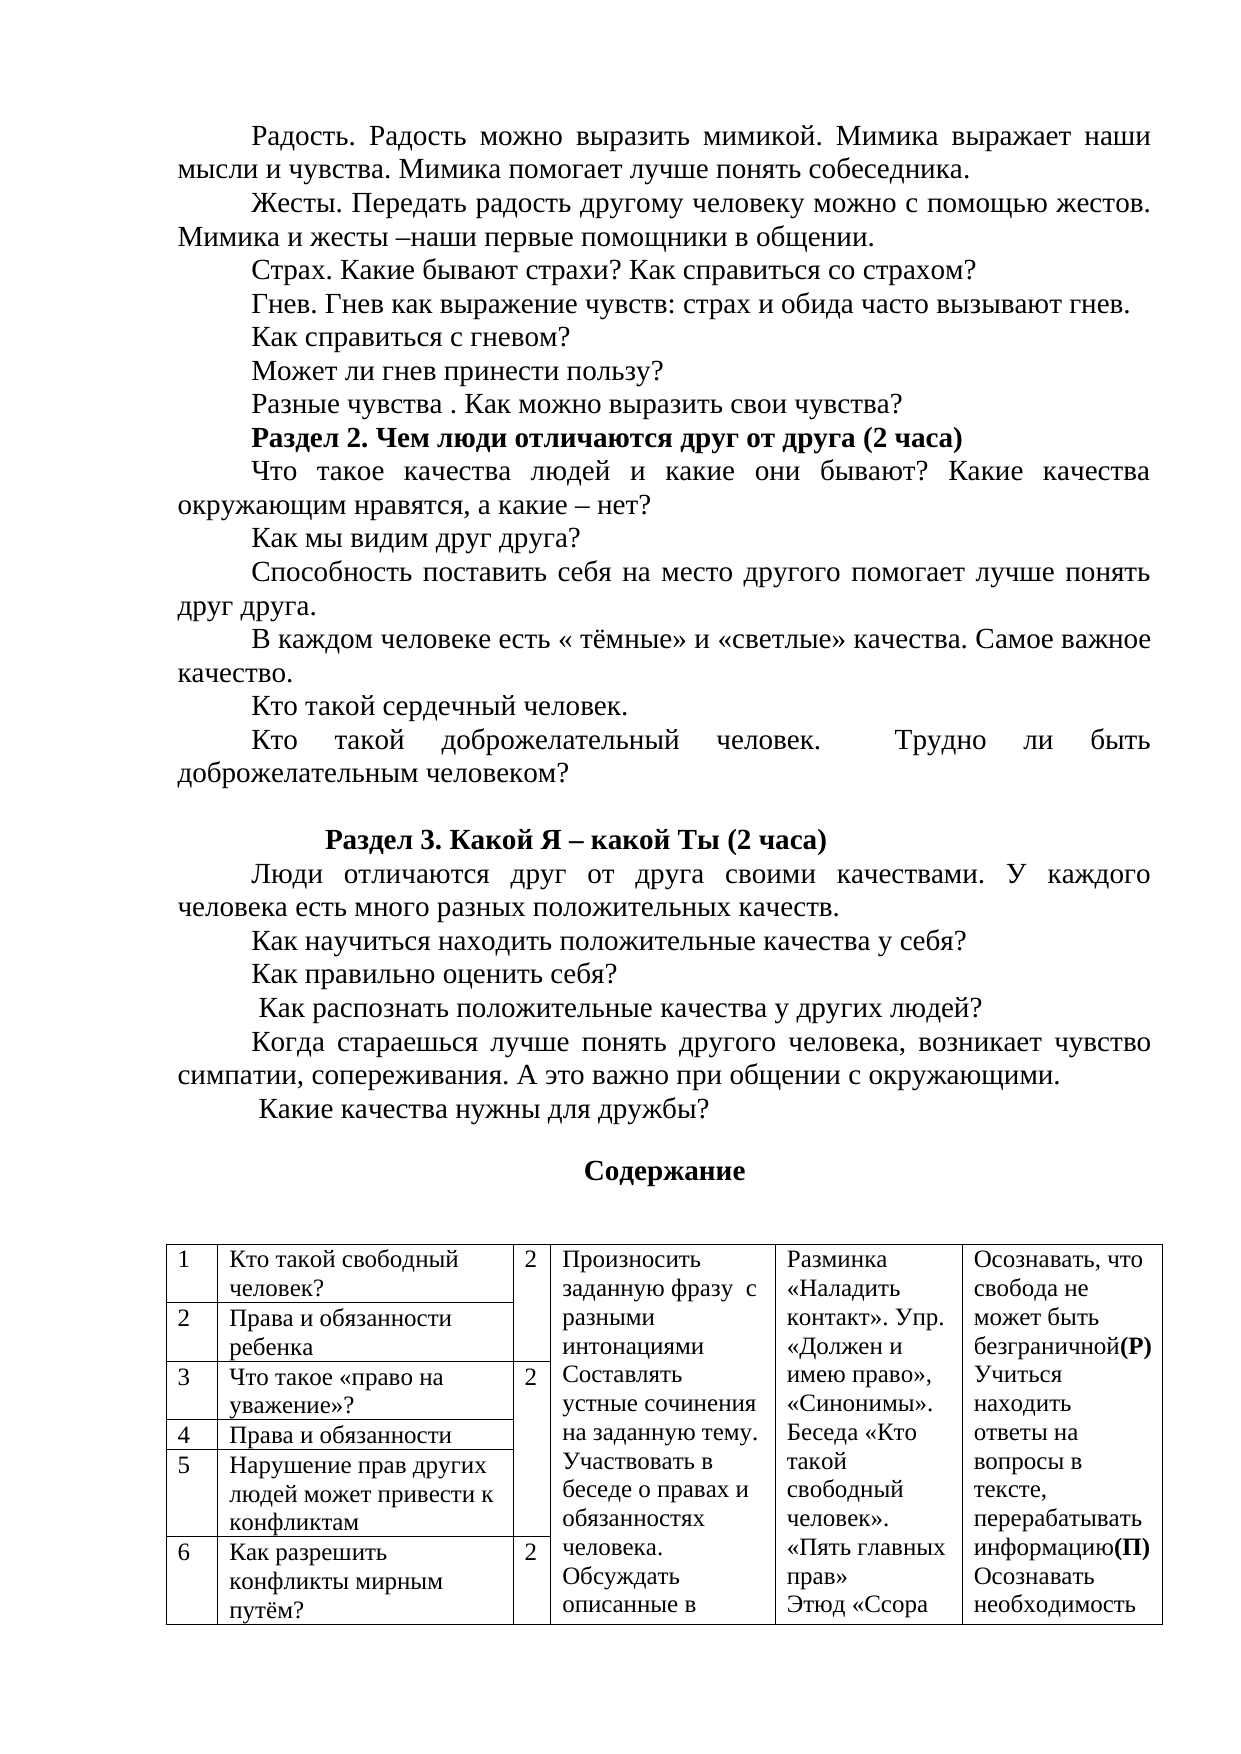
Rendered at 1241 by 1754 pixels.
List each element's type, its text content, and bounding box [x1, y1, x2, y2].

text Может ли гнев принести пользу? [177, 353, 1152, 386]
table_cell 2 [514, 1362, 550, 1536]
table_header 2 [514, 1245, 550, 1361]
text Раздел 2. Чем люди отличаются друг от друга (2 часа) [177, 420, 1152, 453]
table_cell Права и обязанности ребенка [218, 1303, 513, 1361]
text В каждом человеке есть « тёмные» и «светлые» качества. Самое важное качество. [177, 621, 1152, 688]
text Кто такой сердечный человек. [177, 688, 1152, 722]
table_cell 5 [167, 1450, 217, 1536]
text Как распознать положительные качества у других людей? [177, 990, 1152, 1024]
text Как правильно оценить себя? [177, 957, 1152, 990]
text Жесты. Передать радость другому человеку можно с помощью жестов. Мимика и жесты –наши первые помощники в общении. [177, 185, 1152, 252]
table_cell 3 [167, 1362, 217, 1419]
text Как научиться находить положительные качества у себя? [177, 923, 1152, 957]
table_cell 4 [167, 1420, 217, 1449]
text Как справиться с гневом? [177, 319, 1152, 353]
text Когда стараешься лучше понять другого человека, возникает чувство симпатии, сопереживания. А это важно при общении с окружающими. [177, 1024, 1152, 1091]
text Содержание [177, 1153, 1152, 1187]
table_cell 6 [167, 1537, 217, 1623]
table_cell Нарушение прав других людей может привести к конфликтам [218, 1450, 513, 1536]
text Кто такой доброжелательный человек. Трудно ли быть доброжелательным человеком? [177, 722, 1152, 789]
text Люди отличаются друг от друга своими качествами. У каждого человека есть много разных положительных качеств. [177, 856, 1152, 923]
table_header Осознавать, что свобода не может быть безграничной(Р) Учиться находить ответы на вопросы в тексте, перерабатывать информацию(П) Осознавать необходимость признания и уважения прав других людей(К) [963, 1245, 1162, 1623]
table_header Произносить заданную фразу с разными интонациями Составлять устные сочинения на заданную тему. Участвовать в беседе о правах и обязанностях человека. Обсуждать описанные в тексте ситуации и строить предположения о том, как могут поступать герои. [551, 1245, 775, 1623]
text Страх. Какие бывают страхи? Как справиться со страхом? [177, 252, 1152, 286]
table_cell Что такое «право на уважение»? [218, 1362, 513, 1419]
table_header Разминка «Наладить контакт». Упр. «Должен и имею право», «Синонимы». Беседа «Кто такой свободный человек». «Пять главных прав» Этюд «Ссора друзей». Работа со сказкой. Игра-драматизация «Я так хочу». [776, 1245, 962, 1623]
table_cell 2 [514, 1537, 550, 1623]
text Разные чувства . Как можно выразить свои чувства? [177, 386, 1152, 420]
table_cell Права и обязанности [218, 1420, 513, 1449]
text Как мы видим друг друга? [177, 521, 1152, 554]
table_cell 2 [167, 1303, 217, 1361]
text Радость. Радость можно выразить мимикой. Мимика выражает наши мысли и чувства. Мимика помогает лучше понять собеседника. [177, 118, 1152, 185]
text Какие качества нужны для дружбы? [177, 1091, 1152, 1124]
text Гнев. Гнев как выражение чувств: страх и обида часто вызывают гнев. [177, 286, 1152, 319]
table_header Кто такой свободный человек? [218, 1245, 513, 1302]
text Раздел 3. Какой Я – какой Ты (2 часа) [325, 822, 1152, 856]
table_cell Как разрешить конфликты мирным путём? [218, 1537, 513, 1623]
table_header 1 [167, 1245, 217, 1302]
text Что такое качества людей и какие они бывают? Какие качества окружающим нравятся, а какие – нет? [177, 453, 1152, 521]
text Способность поставить себя на место другого помогает лучше понять друг друга. [177, 554, 1152, 621]
